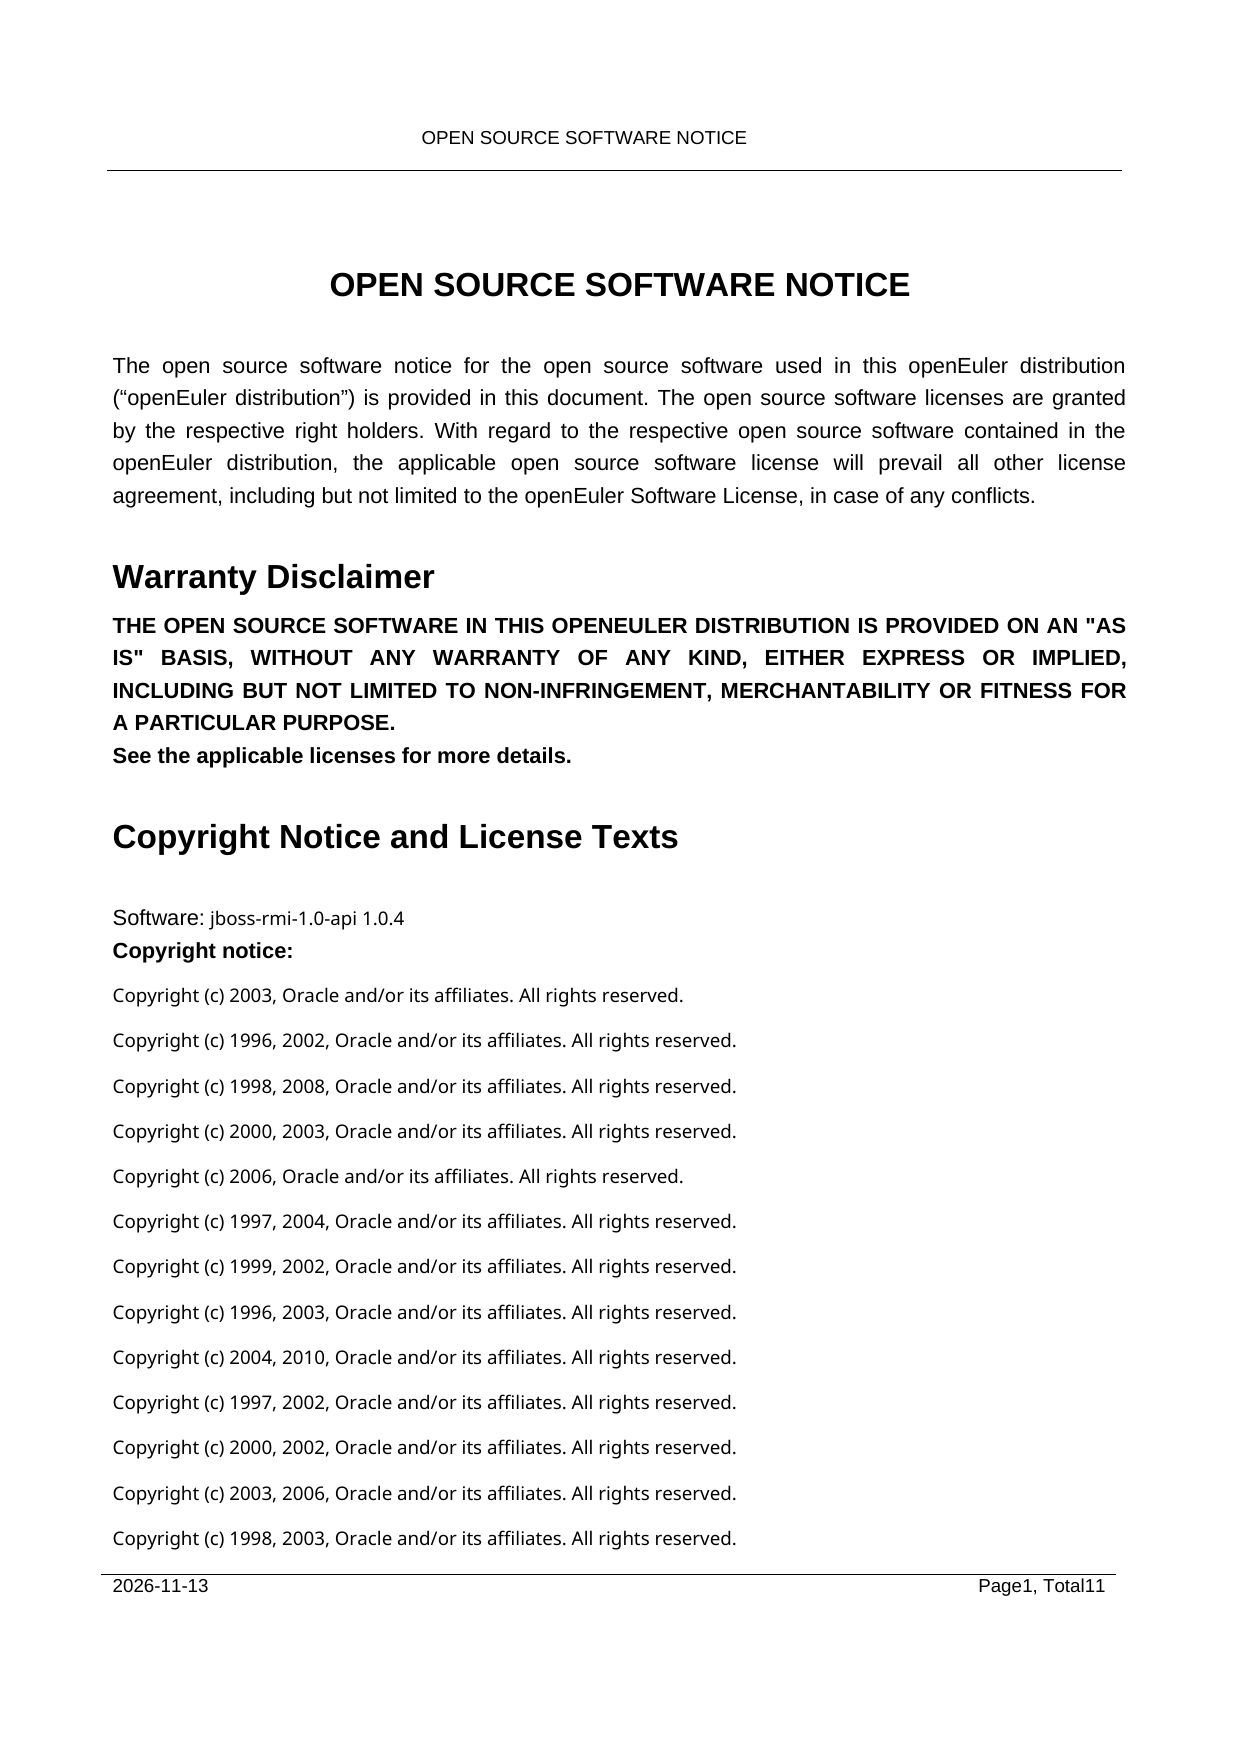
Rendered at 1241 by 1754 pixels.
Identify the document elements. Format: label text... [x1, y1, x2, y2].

text Software: jboss-rmi-1.0-api 1.0.4 [112, 901, 1128, 934]
text Copyright (c) 1998, 2003, Oracle and/or its affiliates. All rights reserved. [112, 1522, 1128, 1554]
text Copyright notice: [112, 934, 1128, 966]
text Copyright (c) 1996, 2003, Oracle and/or its affiliates. All rights reserved. [112, 1296, 1128, 1328]
text Copyright (c) 1998, 2008, Oracle and/or its affiliates. All rights reserved. [112, 1069, 1128, 1102]
text Copyright (c) 1996, 2002, Oracle and/or its affiliates. All rights reserved. [112, 1024, 1128, 1057]
text Copyright (c) 2004, 2010, Oracle and/or its affiliates. All rights reserved. [112, 1341, 1128, 1373]
text Copyright (c) 2003, Oracle and/or its affiliates. All rights reserved. [112, 979, 1128, 1012]
text Copyright (c) 1997, 2004, Oracle and/or its affiliates. All rights reserved. [112, 1205, 1128, 1238]
text Copyright (c) 1997, 2002, Oracle and/or its affiliates. All rights reserved. [112, 1386, 1128, 1418]
text OPEN SOURCE SOFTWARE NOTICE [112, 251, 1128, 316]
text Copyright Notice and License Texts [112, 804, 1128, 869]
text Warranty Disclaimer [112, 544, 1128, 609]
text THE OPEN SOURCE SOFTWARE IN THIS OPENEULER DISTRIBUTION IS PROVIDED ON AN "AS IS" BASIS, WITHOUT ANY WARRANTY OF ANY KIND, EITHER EXPRESS OR IMPLIED, INCLUDING BUT NOT LIMITED TO NON-INFRINGEMENT, MERCHANTABILITY OR FITNESS FOR A PARTICULAR PURPOSE. See the applicable licenses for more details. [112, 609, 1128, 771]
text Copyright (c) 1999, 2002, Oracle and/or its affiliates. All rights reserved. [112, 1250, 1128, 1283]
text Copyright (c) 2003, 2006, Oracle and/or its affiliates. All rights reserved. [112, 1476, 1128, 1509]
text Copyright (c) 2000, 2002, Oracle and/or its affiliates. All rights reserved. [112, 1431, 1128, 1464]
text Copyright (c) 2000, 2003, Oracle and/or its affiliates. All rights reserved. [112, 1115, 1128, 1147]
text Copyright (c) 2006, Oracle and/or its affiliates. All rights reserved. [112, 1160, 1128, 1192]
text The open source software notice for the open source software used in this openEuler distribution (“openEuler distribution”) is provided in this document. The open source software licenses are granted by the respective right holders. With regard to the respective open source software contained in the openEuler distribution, the applicable open source software license will prevail all other license agreement, including but not limited to the openEuler Software License, in case of any conflicts. [112, 349, 1128, 511]
